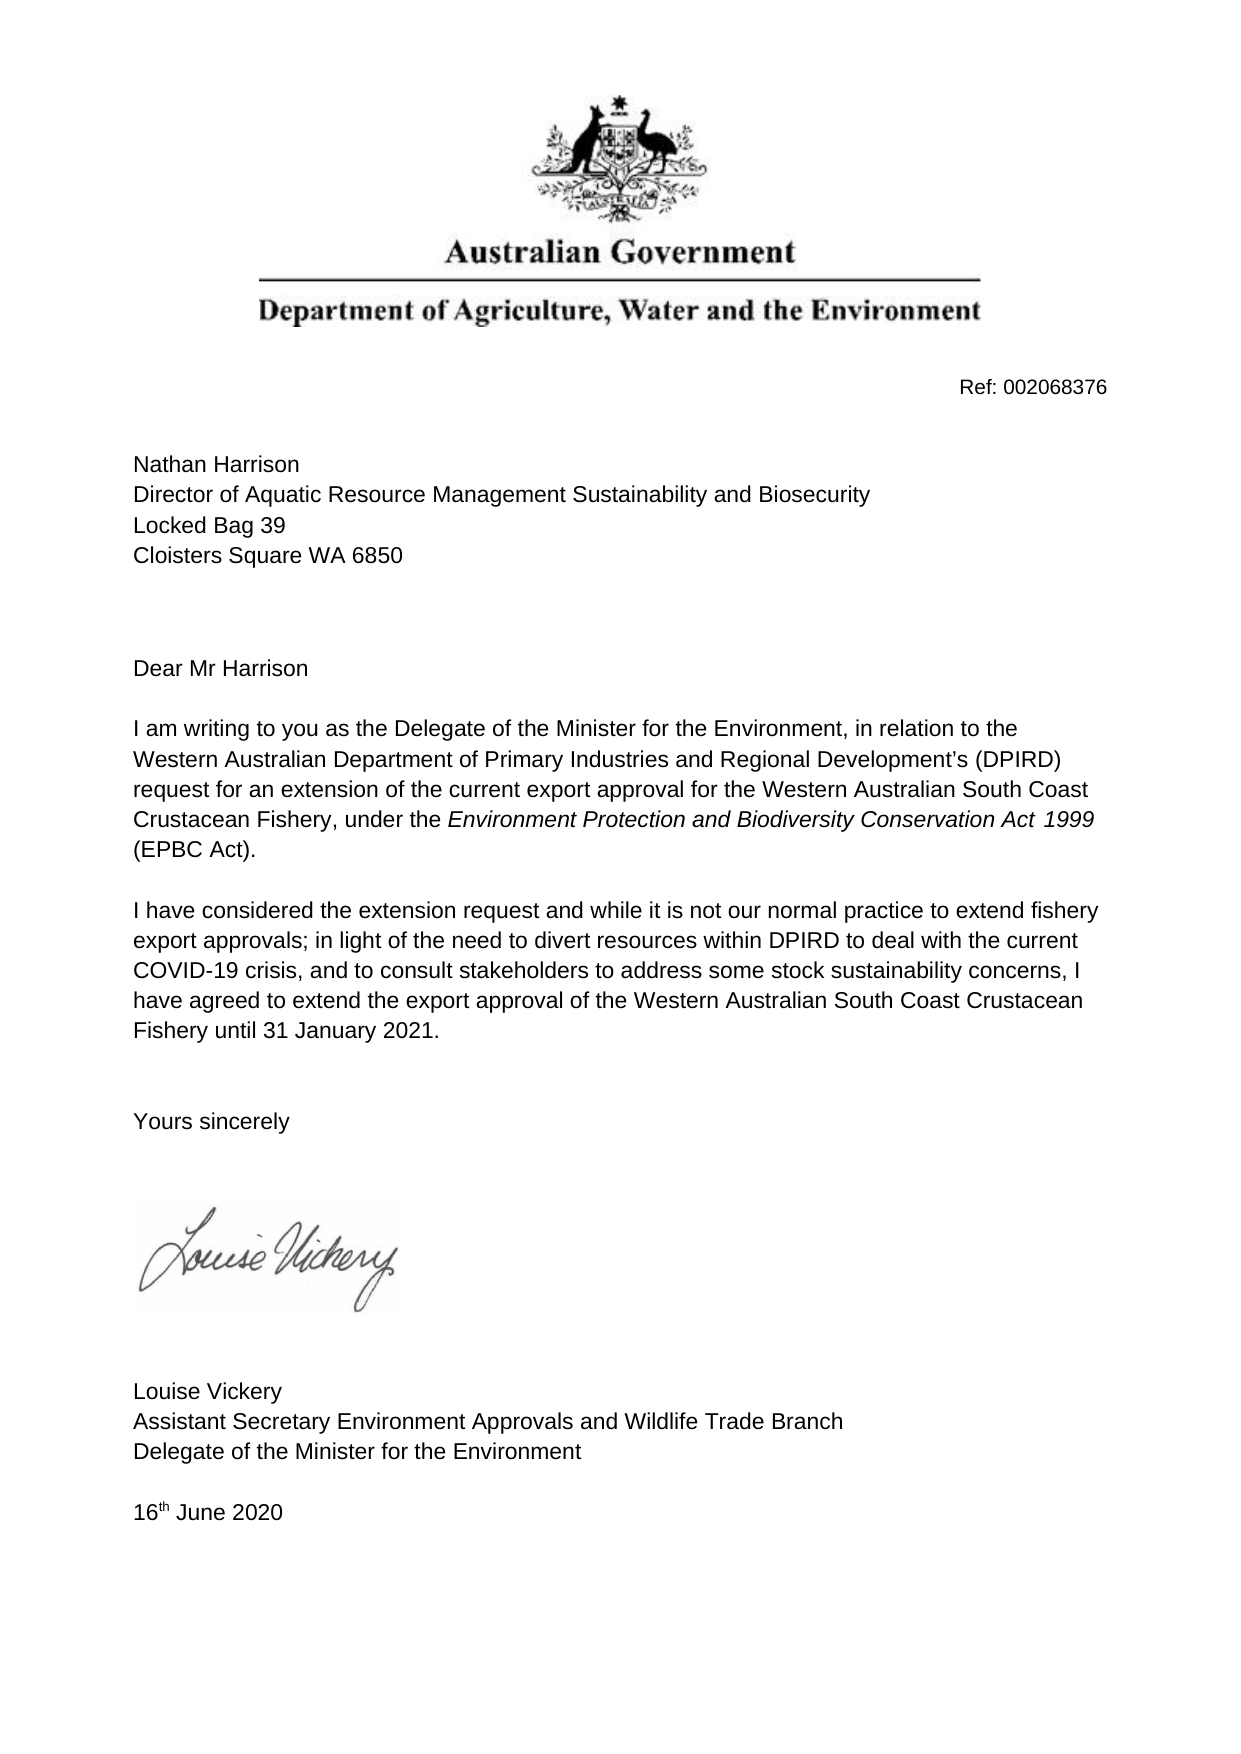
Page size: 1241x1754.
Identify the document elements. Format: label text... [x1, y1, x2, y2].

text I am writing to you as the Delegate of the Minister for the Environment, in relation to the Western Australian Department of Primary Industries and Regional Development’s (DPIRD) request for an extension of the current export approval for the Western Australian South Coast Crustacean Fishery, under the Environment Protection and Biodiversity Conservation Act 1999 (EPBC Act). [133, 715, 1107, 862]
text Ref: 002068376 [133, 374, 1107, 398]
text Cloisters Square WA 6850 [133, 542, 1107, 598]
picture [259, 95, 982, 327]
text Director of Aquatic Resource Management Sustainability and Biosecurity [133, 481, 1107, 508]
text I have considered the extension request and while it is not our normal practice to extend fishery export approvals; in light of the need to divert resources within DPIRD to deal with the current COVID-19 crisis, and to consult stakeholders to address some stock sustainability concerns, I have agreed to extend the export approval of the Western Australian South Coast Crustacean Fishery until 31 January 2021. [133, 897, 1107, 1044]
text Assistant Secretary Environment Approvals and Wildlife Trade Branch Delegate of the Minister for the Environment 16th June 2020 [133, 1408, 1107, 1525]
text Nathan Harrison [133, 451, 1107, 477]
text Yours sincerely [133, 1108, 1107, 1134]
text Dear Mr Harrison [133, 655, 1107, 681]
text Locked Bag 39 [133, 512, 1107, 538]
text Louise Vickery [133, 1378, 1107, 1404]
picture [132, 1198, 402, 1314]
